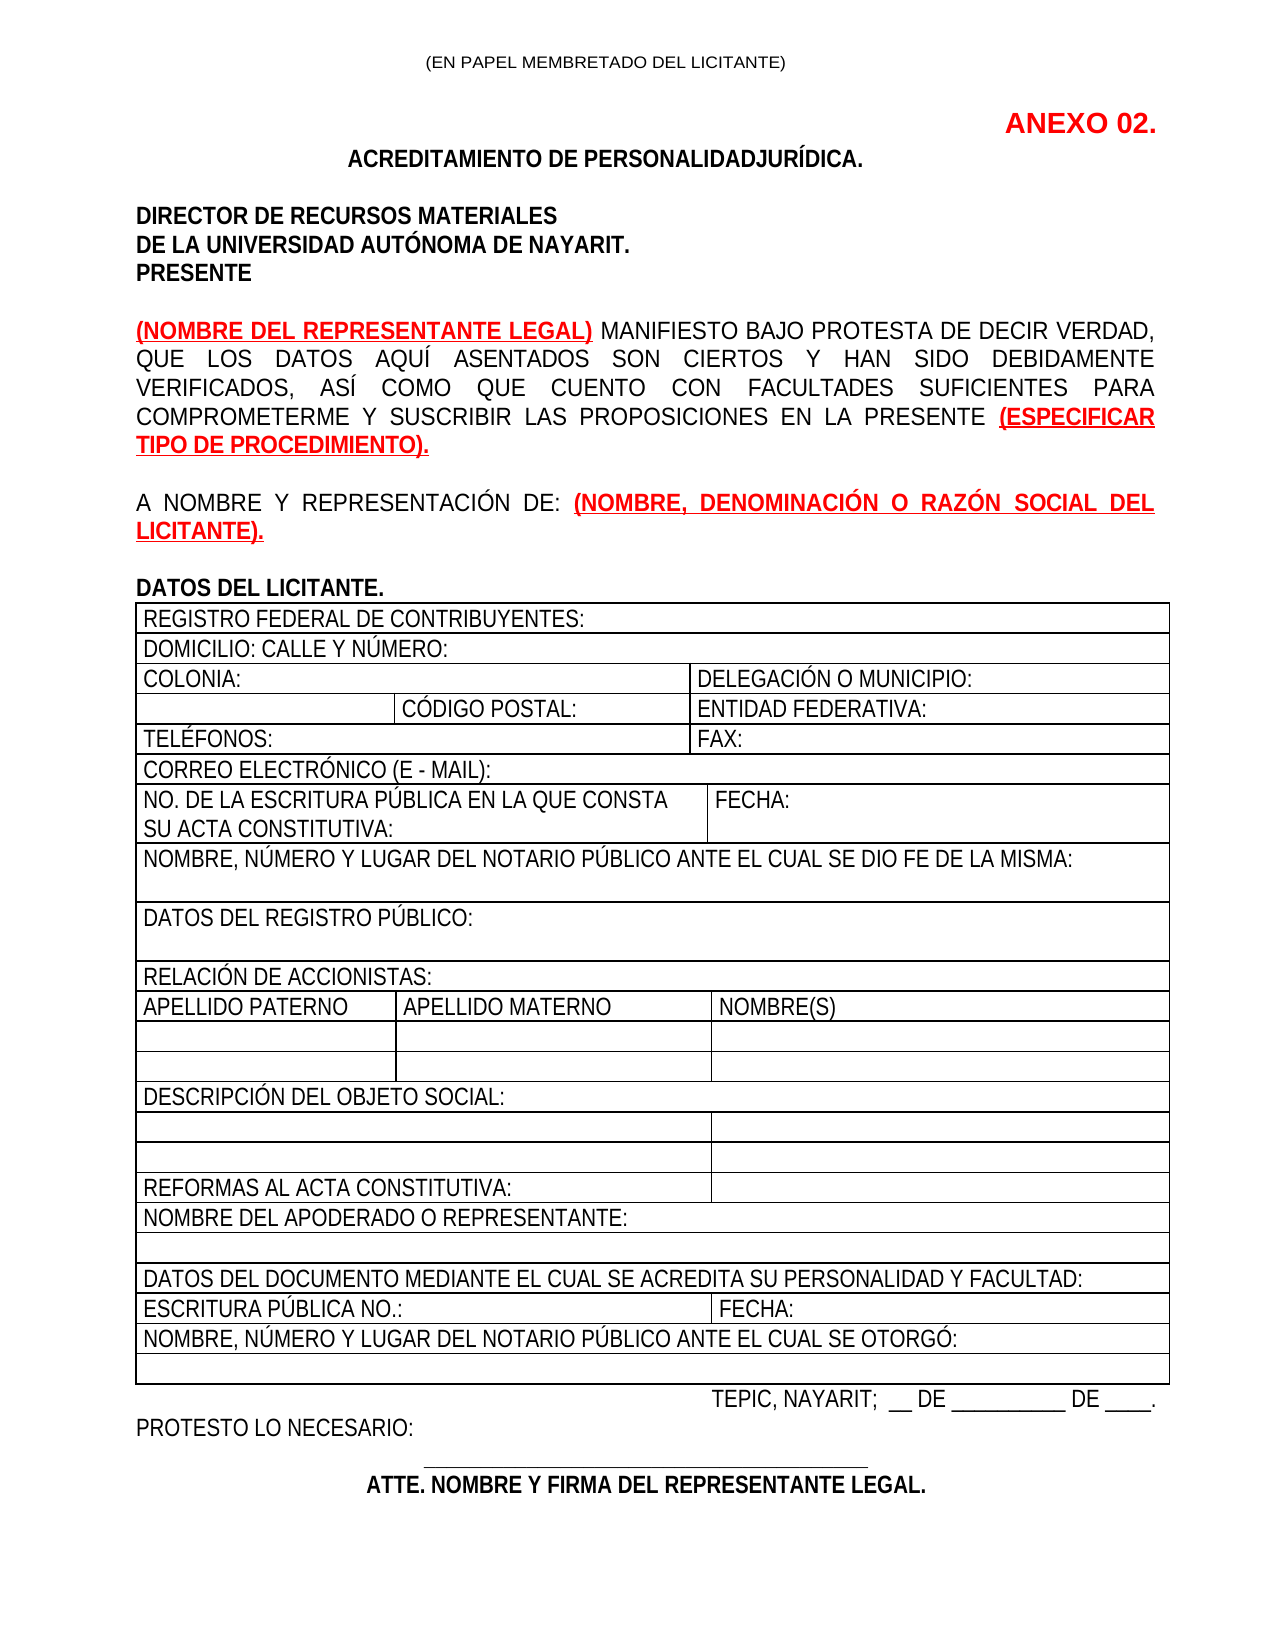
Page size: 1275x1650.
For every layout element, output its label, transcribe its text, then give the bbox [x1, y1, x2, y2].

table_cell [137, 1113, 711, 1141]
table_cell DOMICILIO: CALLE Y NÚMERO: [137, 634, 1169, 662]
text ACREDITAMIENTO DE PERSONALIDADJURÍDICA. [136, 144, 1075, 172]
text A NOMBRE Y REPRESENTACIÓN DE: (NOMBRE, DENOMINACIÓN O RAZÓN SOCIAL DEL LICITANTE). [136, 487, 1155, 545]
text PROTESTO LO NECESARIO: [136, 1413, 1157, 1442]
text DIRECTOR DE RECURSOS MATERIALES [136, 201, 1155, 230]
text DATOS DEL LICITANTE. [136, 573, 1155, 602]
table_cell DATOS DEL DOCUMENTO MEDIANTE EL CUAL SE ACREDITA SU PERSONALIDAD Y FACULTAD: [137, 1264, 1169, 1292]
table_cell [712, 1143, 1169, 1171]
table_cell CÓDIGO POSTAL: [395, 694, 689, 723]
table_cell RELACIÓN DE ACCIONISTAS: [137, 962, 1169, 990]
table_cell [137, 1143, 711, 1171]
table_cell FECHA: [712, 1294, 1169, 1322]
text DE LA UNIVERSIDAD AUTÓNOMA DE NAYARIT. [136, 230, 1155, 258]
table_cell FECHA: [708, 785, 1169, 842]
table_cell [137, 1052, 395, 1081]
table_cell [712, 1173, 1169, 1202]
table_cell NO. DE LA ESCRITURA PÚBLICA EN LA QUE CONSTA SU ACTA CONSTITUTIVA: [137, 785, 707, 842]
table_cell DELEGACIÓN O MUNICIPIO: [691, 664, 1169, 693]
table_cell APELLIDO PATERNO [137, 992, 395, 1020]
table_cell [712, 1022, 1169, 1051]
text PRESENTE [136, 258, 1155, 287]
table_cell APELLIDO MATERNO [397, 992, 711, 1020]
table_cell [397, 1022, 711, 1051]
table_cell DESCRIPCIÓN DEL OBJETO SOCIAL: [137, 1082, 1169, 1111]
table_header REGISTRO FEDERAL DE CONTRIBUYENTES: [137, 604, 1169, 632]
table_cell [712, 1113, 1169, 1141]
table_cell COLONIA: [137, 664, 689, 693]
table_cell FAX: [691, 725, 1169, 753]
table_cell NOMBRE, NÚMERO Y LUGAR DEL NOTARIO PÚBLICO ANTE EL CUAL SE OTORGÓ: [137, 1324, 1169, 1353]
table_cell [137, 1354, 1169, 1383]
table_cell NOMBRE(S) [712, 992, 1169, 1020]
table_cell [397, 1052, 711, 1081]
text ATTE. NOMBRE Y FIRMA DEL REPRESENTANTE LEGAL. [136, 1470, 1157, 1499]
text _______________________________________ [136, 1442, 1157, 1470]
table_cell [137, 1233, 1169, 1262]
table_cell NOMBRE, NÚMERO Y LUGAR DEL NOTARIO PÚBLICO ANTE EL CUAL SE DIO FE DE LA MISMA: [137, 844, 1169, 901]
table_cell TELÉFONOS: [137, 725, 689, 753]
table_cell [137, 694, 394, 723]
table_cell [712, 1052, 1169, 1081]
text TEPIC, NAYARIT; __ DE __________ DE ____. [136, 1385, 1157, 1413]
table_cell [137, 1022, 395, 1051]
table_cell DATOS DEL REGISTRO PÚBLICO: [137, 903, 1169, 960]
table_cell ENTIDAD FEDERATIVA: [691, 694, 1169, 723]
table_cell NOMBRE DEL APODERADO O REPRESENTANTE: [137, 1203, 1169, 1232]
table_cell CORREO ELECTRÓNICO (E - MAIL): [137, 755, 1169, 783]
table_cell ESCRITURA PÚBLICA NO.: [137, 1294, 711, 1322]
text (NOMBRE DEL REPRESENTANTE LEGAL) MANIFIESTO BAJO PROTESTA DE DECIR VERDAD, QUE LOS DATOS AQUÍ ASENTADOS SON CIERTOS Y HAN SIDO DEBIDAMENTE VERIFICADOS, ASÍ COMO QUE CUENTO CON FACULTADES SUFICIENTES PARA COMPROMETERME Y SUSCRIBIR LAS PROPOSICIONES EN LA PRESENTE (ESPECIFICAR TIPO DE PROCEDIMIENTO). [136, 316, 1155, 459]
table_cell REFORMAS AL ACTA CONSTITUTIVA: [137, 1173, 711, 1202]
